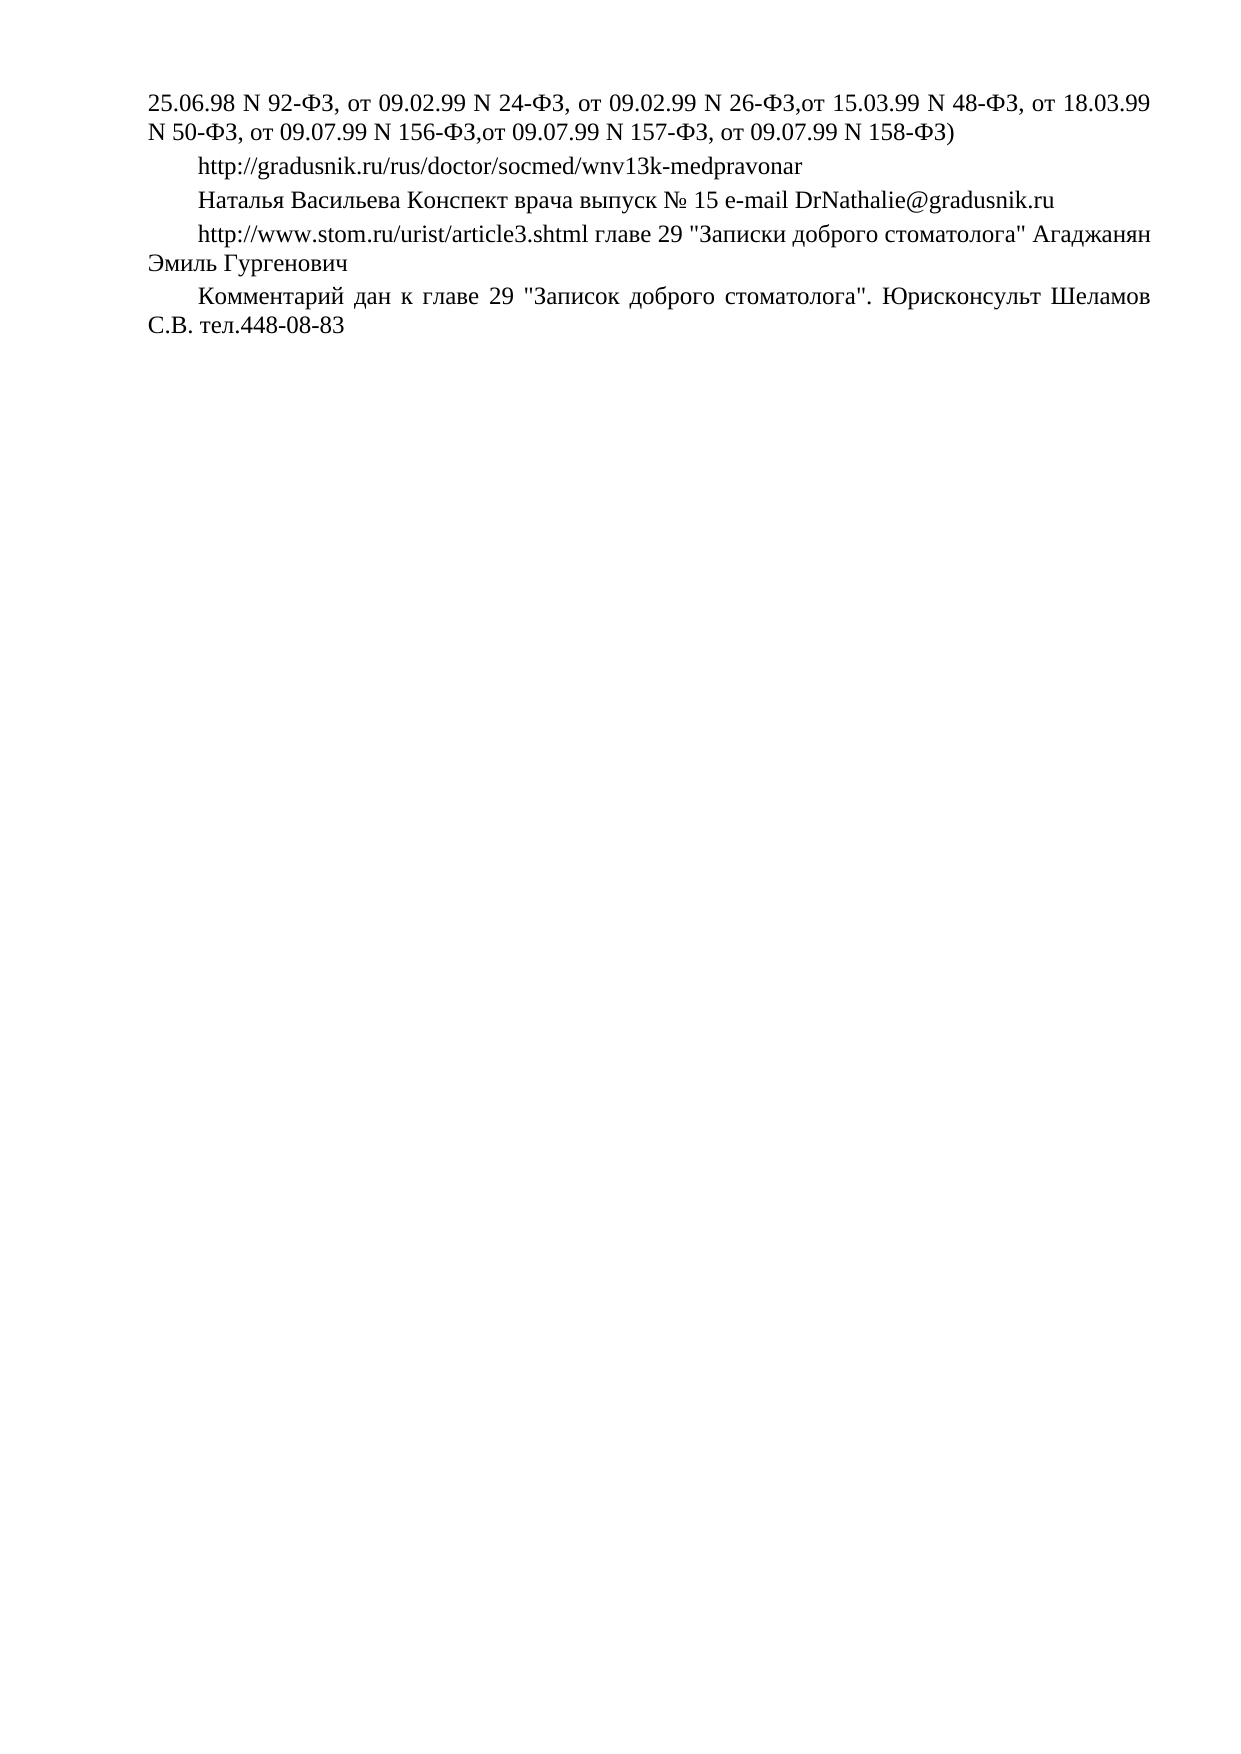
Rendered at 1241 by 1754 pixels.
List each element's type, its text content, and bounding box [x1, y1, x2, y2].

text Наталья Васильева Конспект врача выпуск № 15 e-mail DrNathalie@gradusnik.ru [148, 185, 1152, 214]
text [148, 88, 1152, 146]
text http://www.stom.ru/urist/article3.shtml главе 29 "Записки доброго стоматолога" Агаджанян Эмиль Гургенович [148, 219, 1152, 276]
text Комментарий дан к главе 29 "Записок доброго стоматолога". Юрисконсульт Шеламов С.В. тел.448-08-83 [148, 281, 1152, 339]
text http://gradusnik.ru/rus/doctor/socmed/wnv13k-medpravonar [148, 151, 1152, 180]
